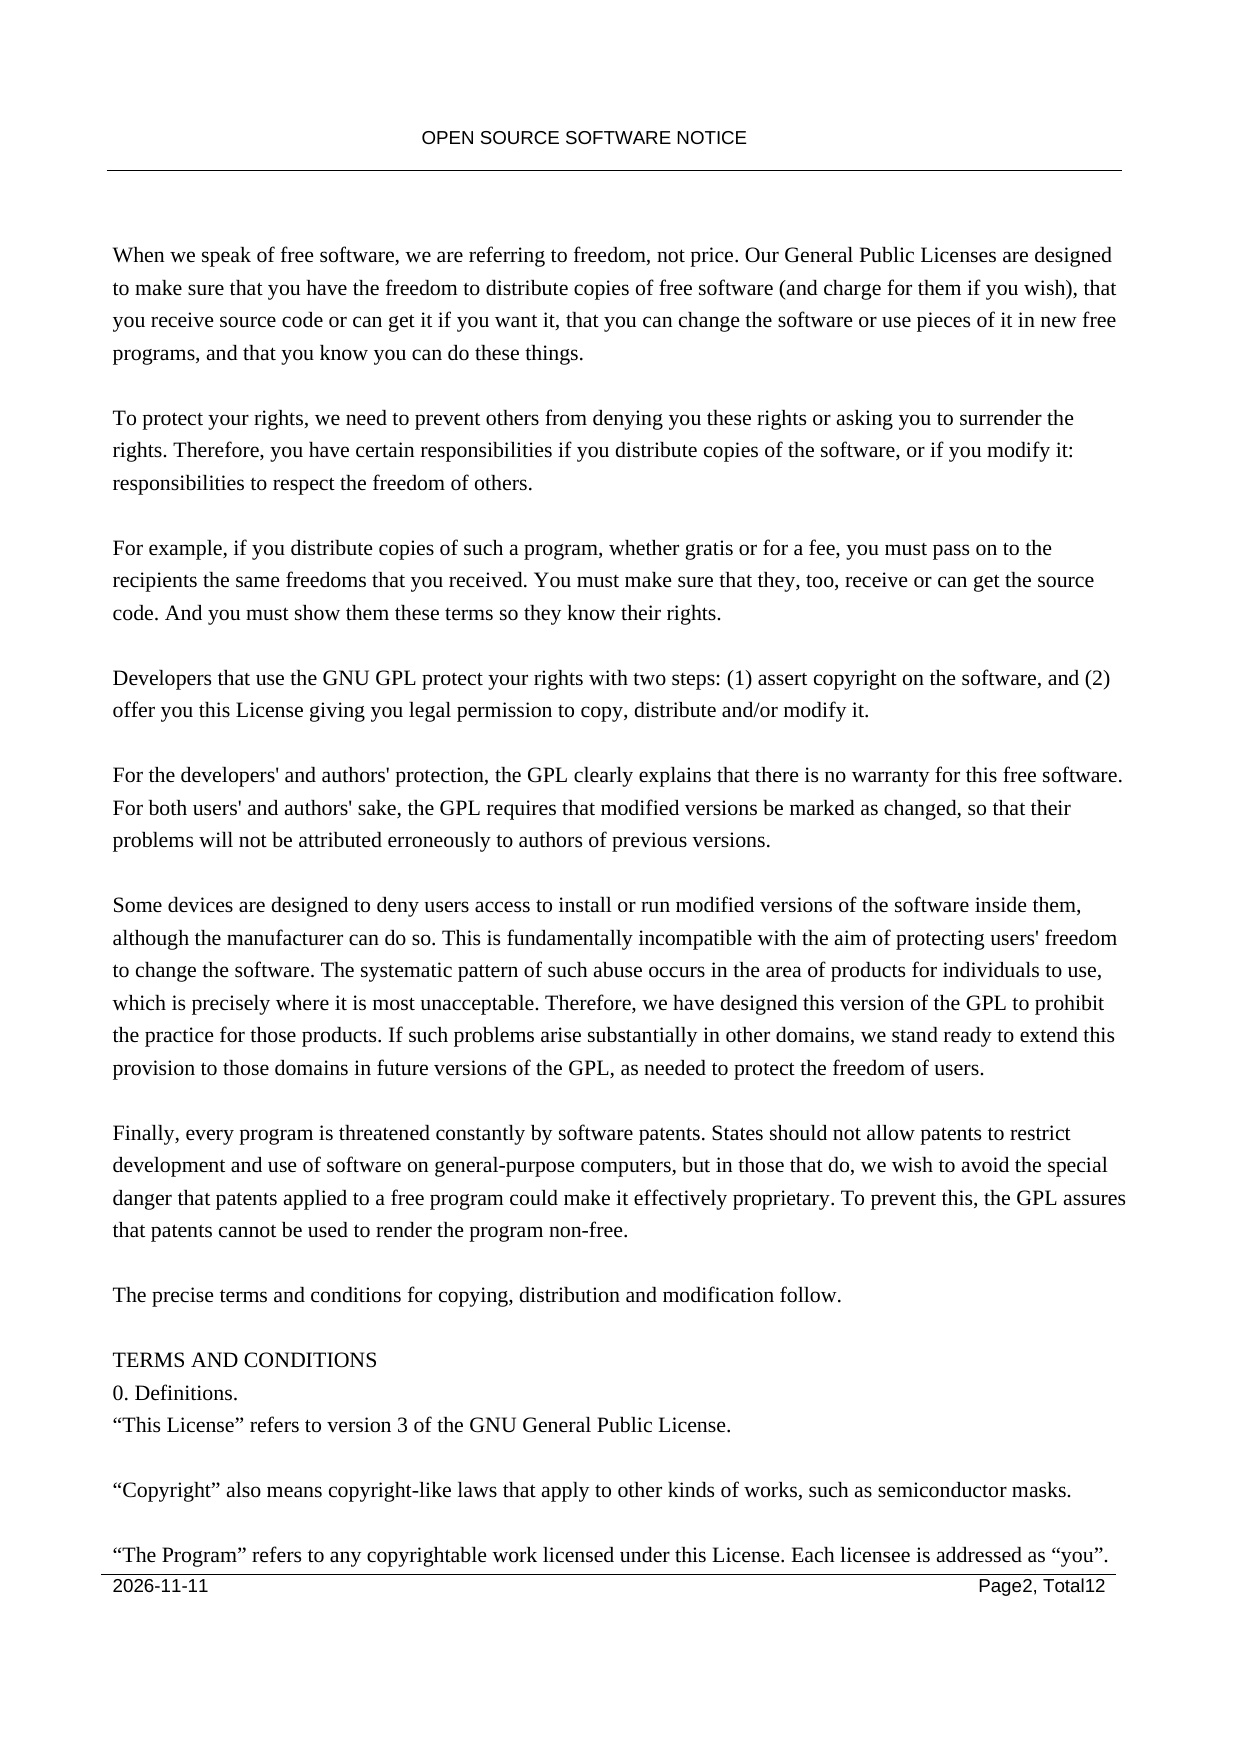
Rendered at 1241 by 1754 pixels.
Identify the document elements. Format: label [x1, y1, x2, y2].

text [112, 206, 1128, 1571]
